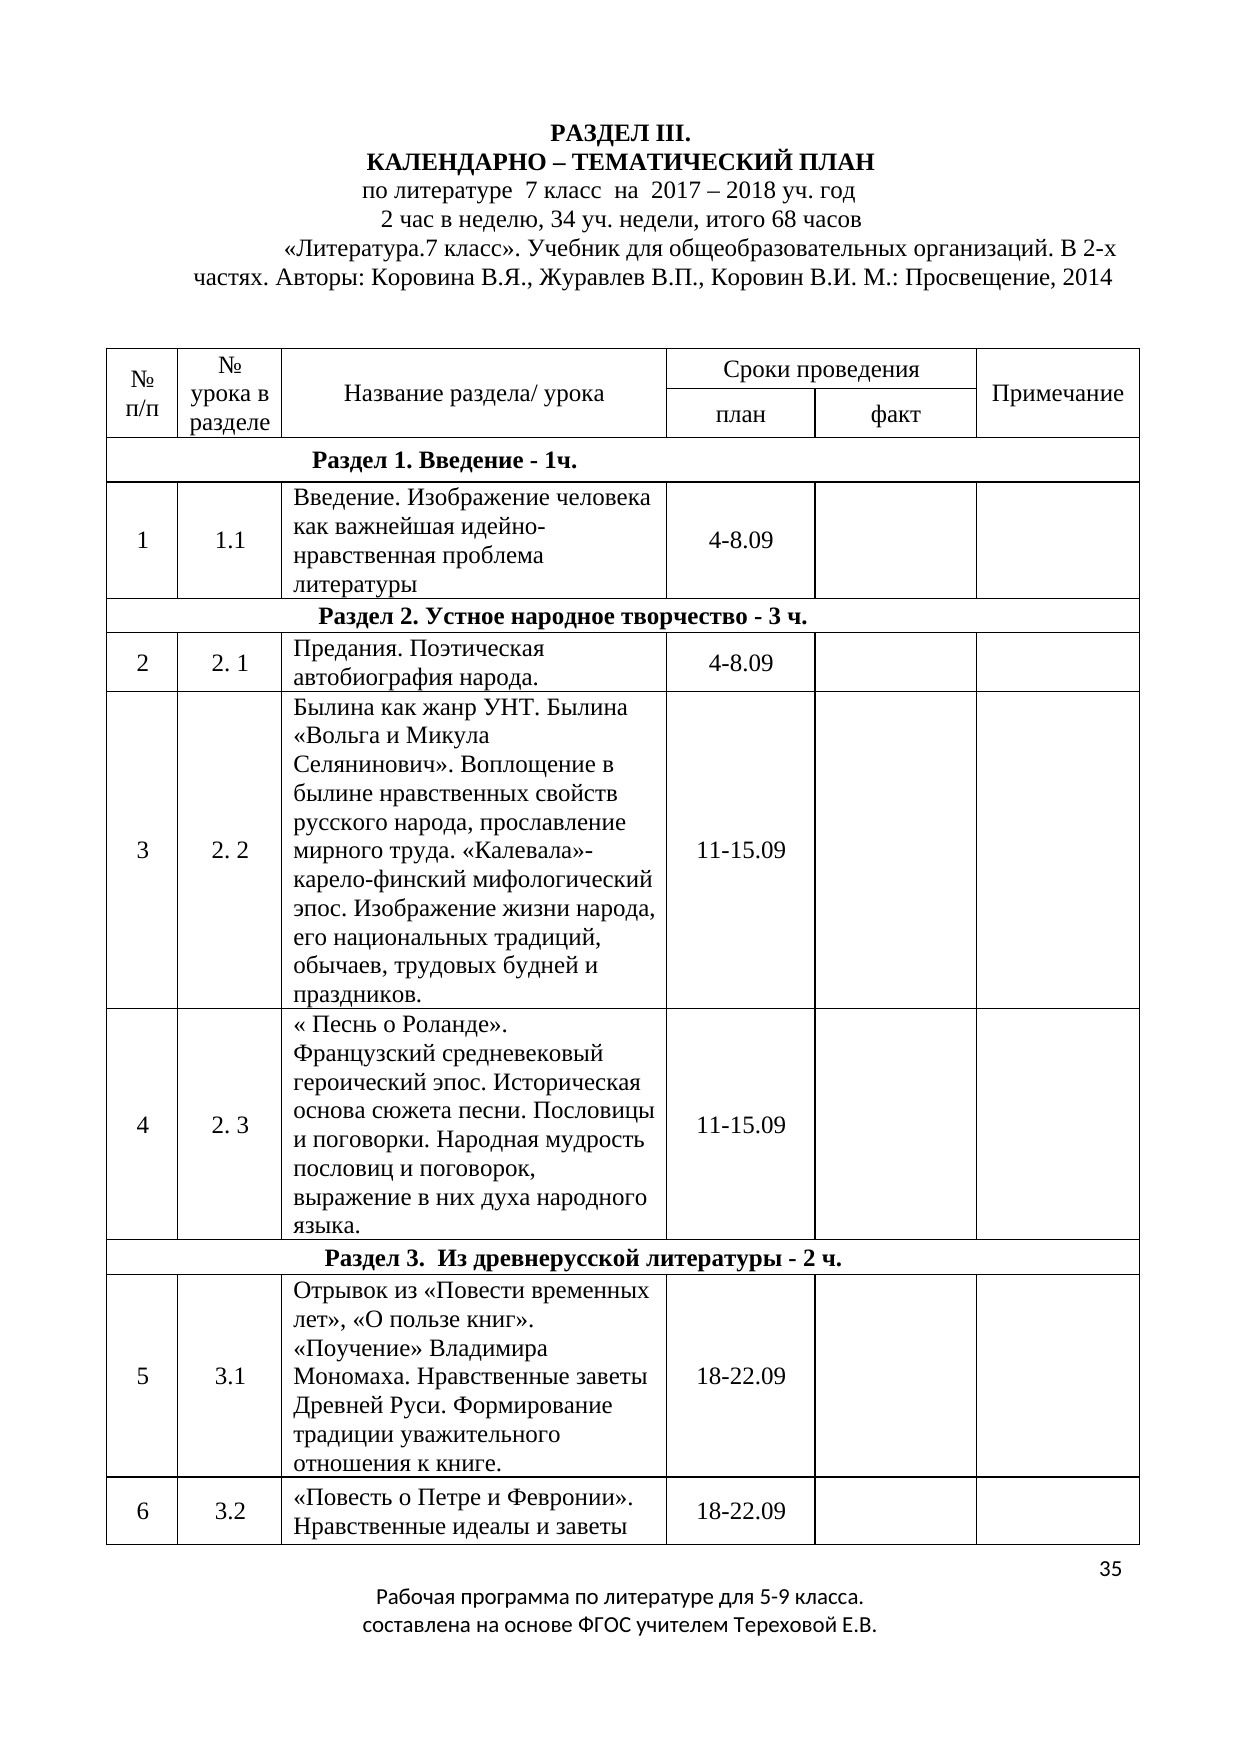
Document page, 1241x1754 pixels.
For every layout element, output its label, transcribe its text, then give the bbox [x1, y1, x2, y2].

table_cell 2. 1 [178, 633, 281, 691]
table_cell [977, 1275, 1139, 1476]
table_cell 6 [107, 1478, 177, 1544]
table_cell [977, 483, 1139, 597]
table_cell [977, 633, 1139, 691]
table_cell [816, 483, 976, 597]
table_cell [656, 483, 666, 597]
table_header Примечание [977, 349, 1139, 437]
text «Литература.7 класс». Учебник для общеобразовательных организаций. В 2-х частях. Авторы: Коровина В.Я., Журавлев В.П., Коровин В.И. М.: Просвещение, 2014 [193, 233, 1122, 291]
table_header № урока в разделе [178, 349, 281, 437]
text РАЗДЕЛ III. [118, 118, 1123, 147]
table_cell 3.2 [178, 1478, 281, 1544]
table_cell 1 [107, 483, 177, 597]
table_cell [816, 1009, 976, 1239]
table_cell [816, 1478, 976, 1544]
table_cell 5 [107, 1275, 177, 1476]
table_header Сроки проведения [667, 349, 976, 388]
table_cell 11-15.09 [667, 692, 814, 1008]
table_cell 2 [107, 633, 177, 691]
table_cell Раздел 1. Введение - 1ч. [107, 438, 1139, 481]
table_cell 3 [107, 692, 177, 1008]
table_cell 4-8.09 [667, 483, 814, 597]
table_cell [977, 1478, 1139, 1544]
table_cell Раздел 3. Из древнерусской литературы - 2 ч. [107, 1240, 1139, 1274]
table_cell [816, 692, 976, 1008]
table_cell 4 [107, 1009, 177, 1239]
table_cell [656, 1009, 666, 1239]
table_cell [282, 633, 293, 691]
table_cell [816, 633, 976, 691]
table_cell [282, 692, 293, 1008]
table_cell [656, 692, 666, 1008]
table_cell 2. 2 [178, 692, 281, 1008]
table_cell 18-22.09 [667, 1478, 814, 1544]
table_cell 4-8.09 [667, 633, 814, 691]
table_cell [816, 1275, 976, 1476]
table_cell [977, 692, 1139, 1008]
table_cell 1.1 [178, 483, 281, 597]
table_cell 18-22.09 [667, 1275, 814, 1476]
table_cell «Повесть о Петре и Февронии». Нравственные идеалы и заветы Древней Руси. Внимание к личности, гимн любви и верности. [282, 1478, 666, 1544]
table_header Название раздела/ урока [282, 349, 666, 437]
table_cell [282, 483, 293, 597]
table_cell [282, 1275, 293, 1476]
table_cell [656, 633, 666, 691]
table_cell план [667, 389, 814, 437]
table_cell 2. 3 [178, 1009, 281, 1239]
table_cell 11-15.09 [667, 1009, 814, 1239]
text КАЛЕНДАРНО – ТЕМАТИЧЕСКИЙ ПЛАН [118, 147, 1123, 176]
table_cell [977, 1009, 1139, 1239]
table_cell 3.1 [178, 1275, 281, 1476]
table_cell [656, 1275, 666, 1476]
table_header № п/п [107, 349, 177, 437]
text 2 час в неделю, 34 уч. недели, итого 68 часов [118, 204, 1123, 233]
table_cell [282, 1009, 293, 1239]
table_cell факт [816, 389, 976, 437]
text по литературе 7 класс на 2017 – 2018 уч. год [118, 176, 1123, 204]
table_cell Раздел 2. Устное народное творчество - 3 ч. [107, 599, 1139, 632]
